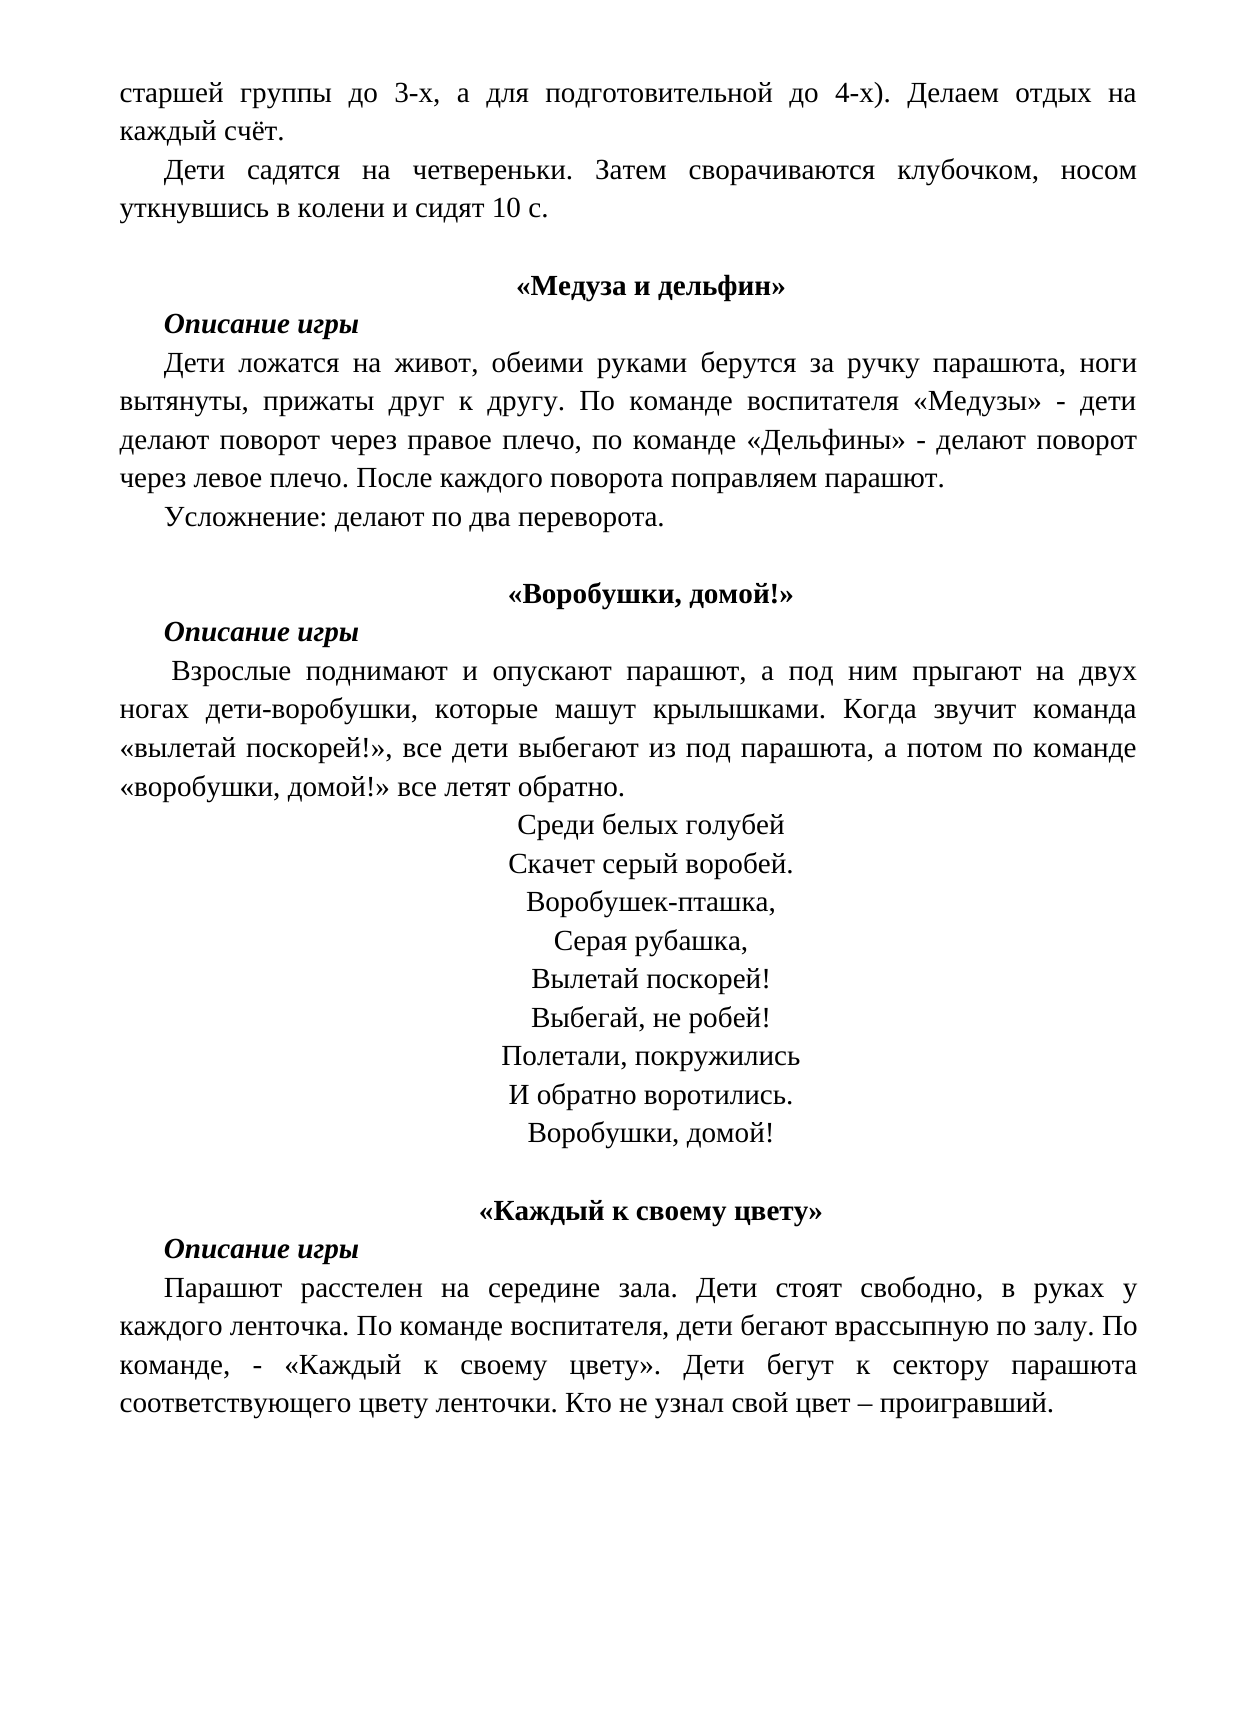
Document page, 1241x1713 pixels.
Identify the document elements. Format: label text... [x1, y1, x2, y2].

text «Воробушки, домой!» [119, 576, 1138, 609]
text Дети садятся на четвереньки. Затем сворачиваются клубочком, носом уткнувшись в колени и сидят 10 с. [119, 152, 1138, 224]
text Воробушек-пташка, [119, 884, 1138, 918]
text И обратно воротились. [119, 1077, 1138, 1111]
text Взрослые поднимают и опускают парашют, а под ним прыгают на двух ногах дети-воробушки, которые машут крылышками. Когда звучит команда «вылетай поскорей!», все дети выбегают из под парашюта, а потом по команде «воробушки, домой!» все летят обратно. [119, 653, 1138, 802]
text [119, 75, 1138, 147]
text Парашют расстелен на середине зала. Дети стоят свободно, в руках у каждого ленточка. По команде воспитателя, дети бегают врассыпную по залу. По команде, - «Каждый к своему цвету». Дети бегут к сектору парашюта соответствующего цвету ленточки. Кто не узнал свой цвет – проигравший. [119, 1270, 1138, 1419]
text Выбегай, не робей! [119, 1000, 1138, 1033]
text Вылетай поскорей! [119, 961, 1138, 995]
text Описание игры [119, 614, 1138, 648]
text Воробушки, домой! [119, 1116, 1138, 1149]
text Дети ложатся на живот, обеими руками берутся за ручку парашюта, ноги вытянуты, прижаты друг к другу. По команде воспитателя «Медузы» - дети делают поворот через правое плечо, по команде «Дельфины» - делают поворот через левое плечо. После каждого поворота поправляем парашют. [119, 345, 1138, 494]
text Описание игры [119, 1231, 1138, 1265]
text Среди белых голубей [119, 807, 1138, 841]
text Усложнение: делают по два переворота. [119, 499, 1138, 532]
text Серая рубашка, [119, 923, 1138, 956]
text «Каждый к своему цвету» [119, 1193, 1138, 1226]
text Полетали, покружились [119, 1038, 1138, 1072]
text Скачет серый воробей. [119, 846, 1138, 879]
text Описание игры [119, 306, 1138, 340]
text «Медуза и дельфин» [119, 268, 1138, 301]
